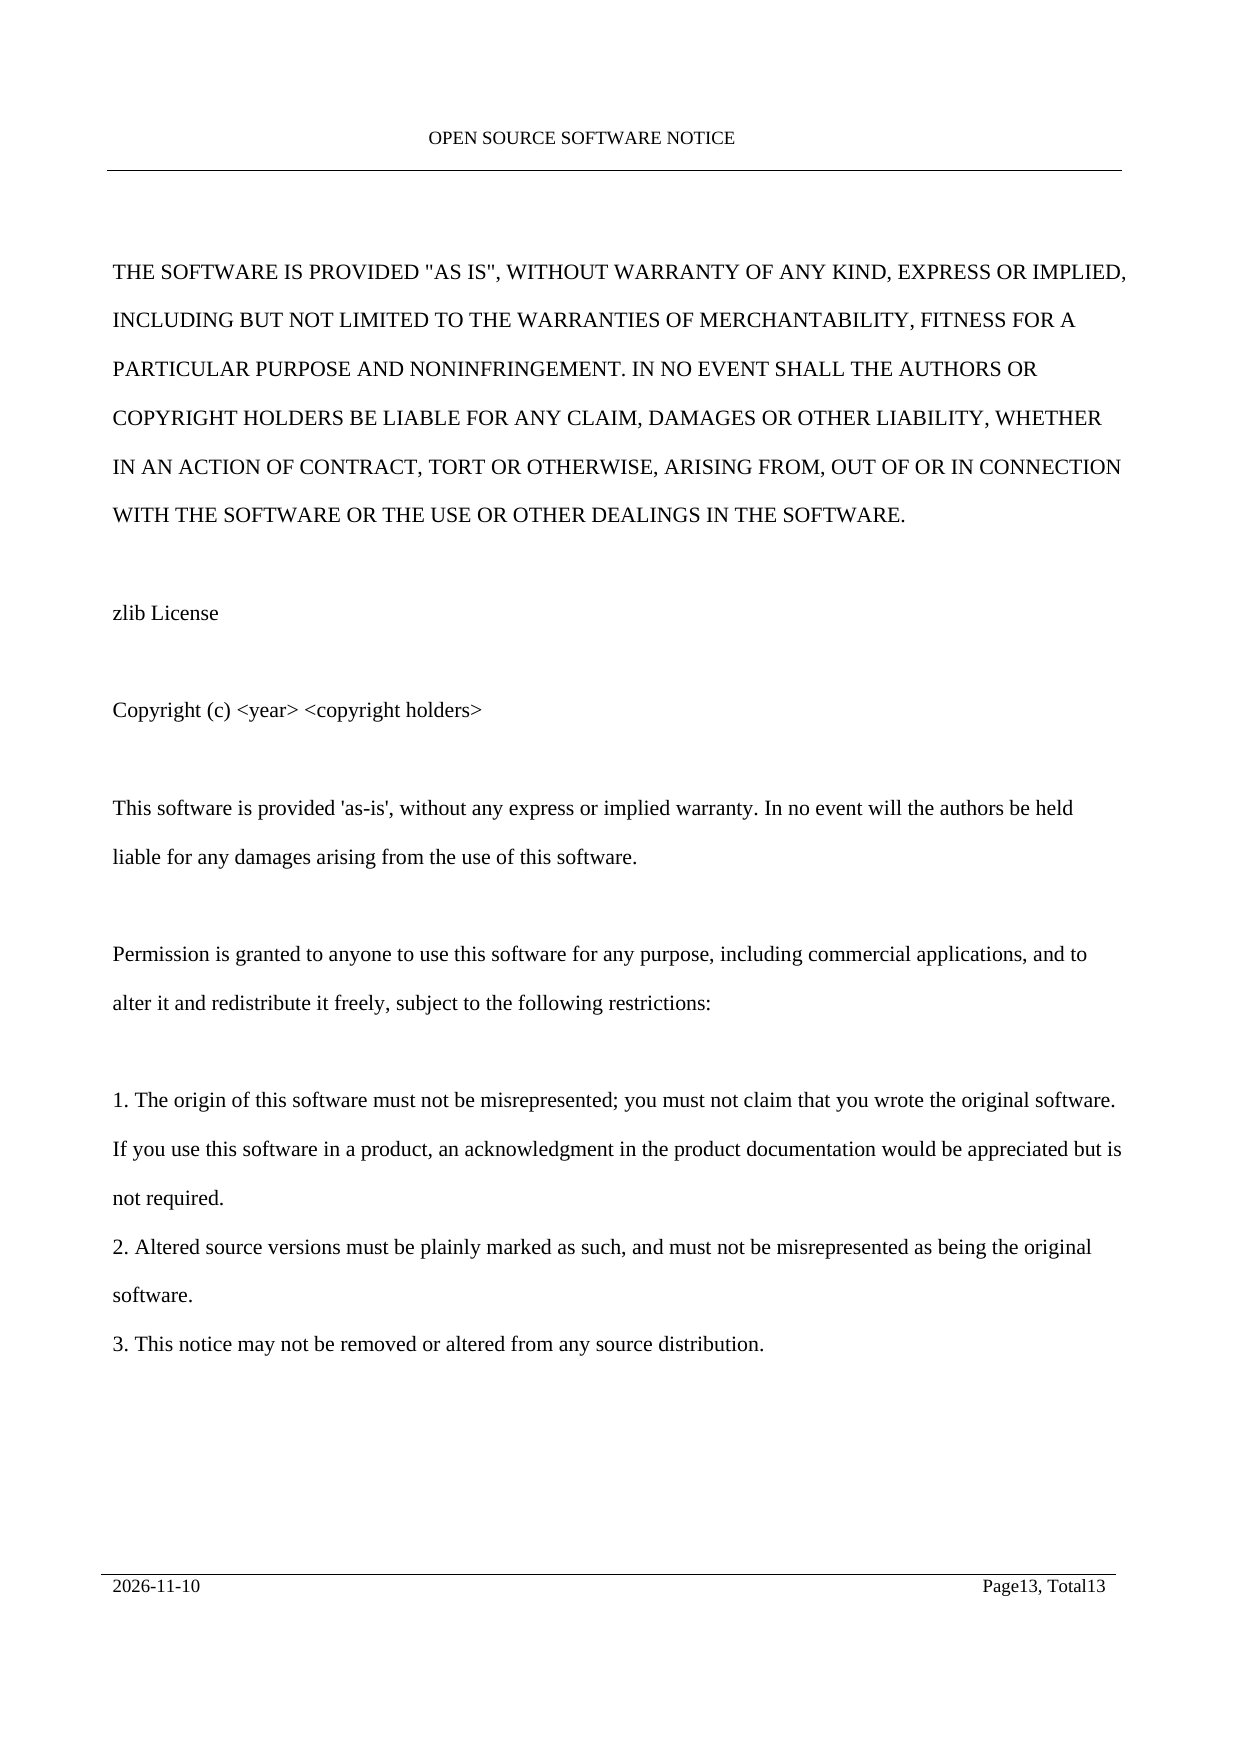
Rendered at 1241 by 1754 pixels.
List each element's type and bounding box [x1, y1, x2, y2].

text [112, 206, 1128, 1360]
